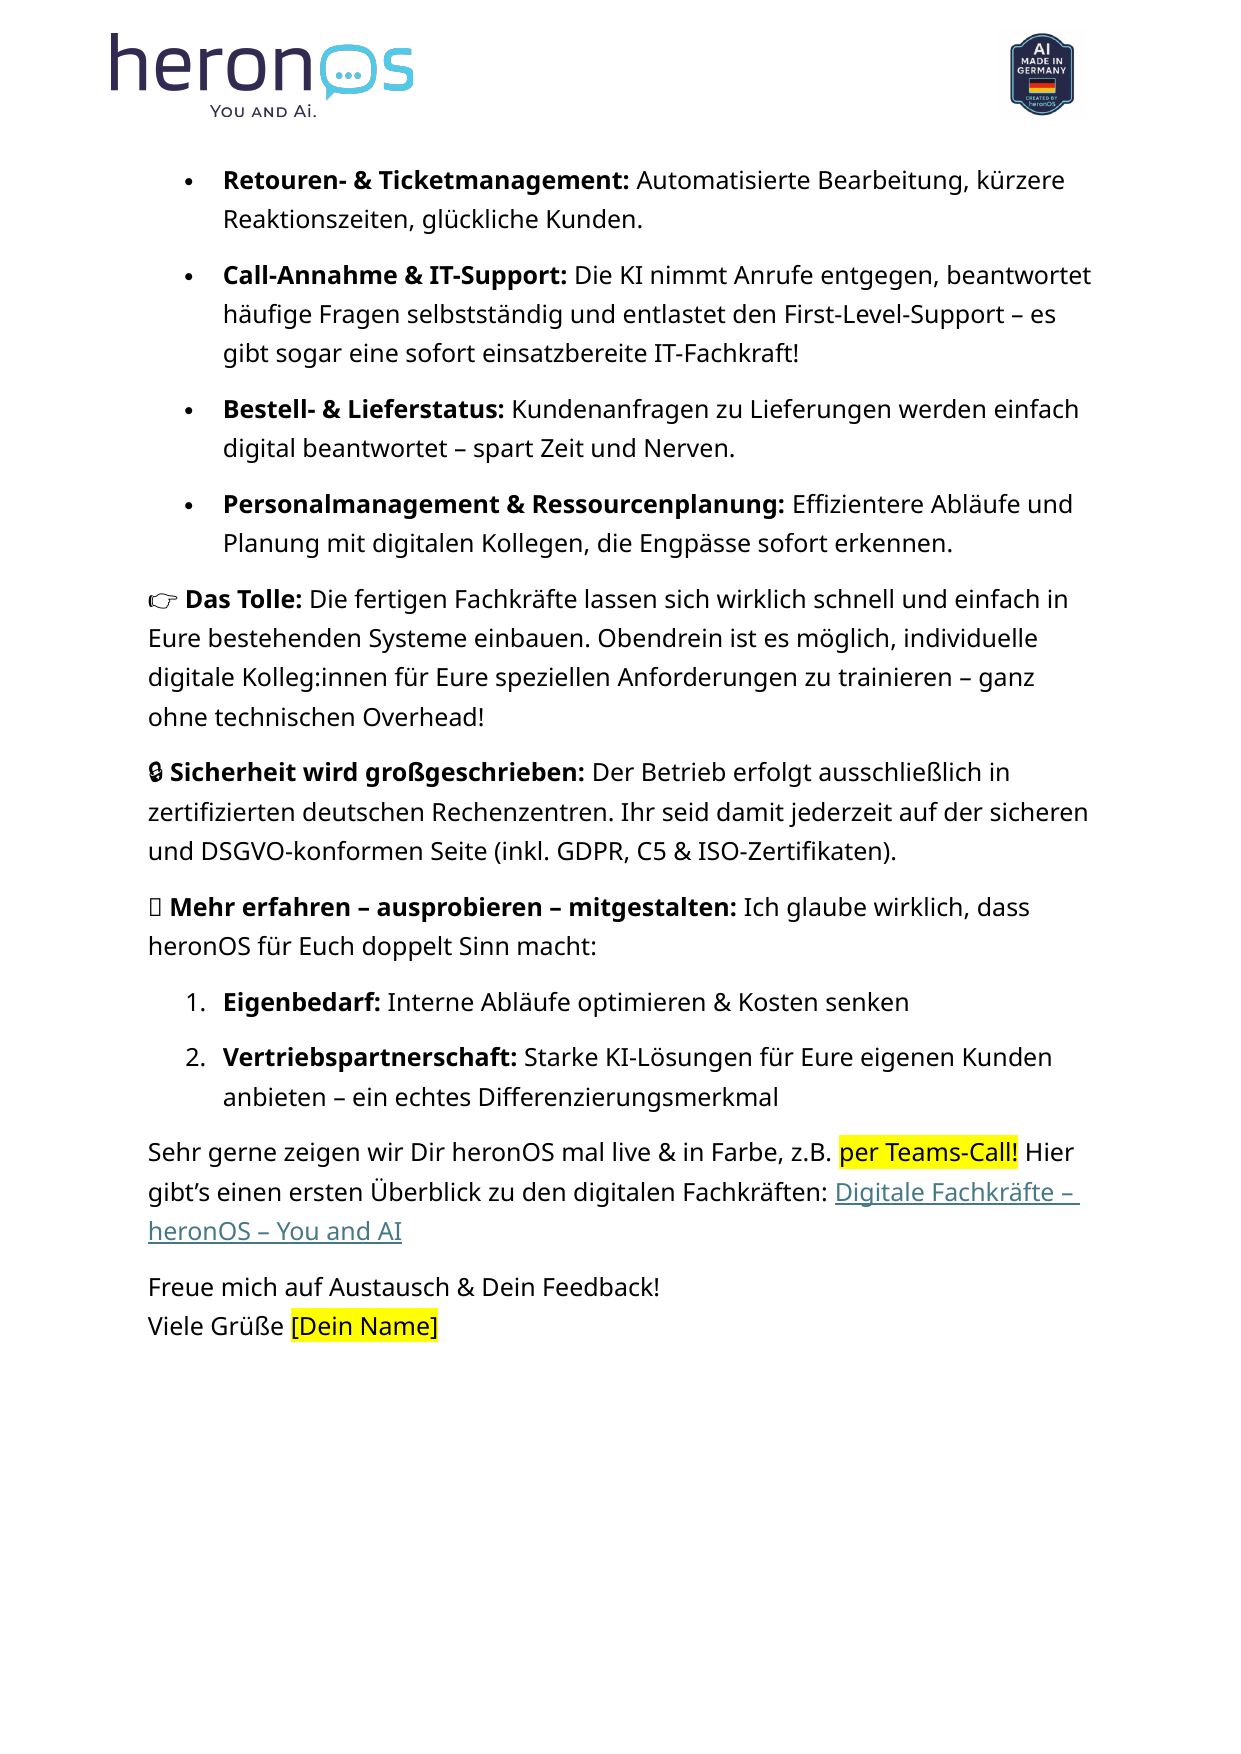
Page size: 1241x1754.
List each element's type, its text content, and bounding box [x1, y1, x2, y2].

list Vertriebspartnerschaft: Starke KI-Lösungen für Eure eigenen Kunden anbieten – ein echtes Differenzierungsmerkmal [185, 1040, 1093, 1113]
list Retouren- & Ticketmanagement: Automatisierte Bearbeitung, kürzere Reaktionszeiten, glückliche Kunden. [185, 162, 1093, 236]
list Eigenbedarf: Interne Abläufe optimieren & Kosten senken [185, 984, 1093, 1018]
list Call-Annahme & IT-Support: Die KI nimmt Anrufe entgegen, beantwortet häufige Fragen selbstständig und entlastet den First-Level-Support – es gibt sogar eine sofort einsatzbereite IT-Fachkraft! [185, 257, 1093, 370]
picture [111, 30, 414, 120]
list Personalmanagement & Ressourcenplanung: Effizientere Abläufe und Planung mit digitalen Kollegen, die Engpässe sofort erkennen. [185, 487, 1093, 560]
text 👉 Das Tolle: Die fertigen Fachkräfte lassen sich wirklich schnell und einfach in Eure bestehenden Systeme einbauen. Obendrein ist es möglich, individuelle digitale Kolleg:innen für Eure speziellen Anforderungen zu trainieren – ganz ohne technischen Overhead! [148, 582, 1093, 733]
text Sehr gerne zeigen wir Dir heronOS mal live & in Farbe, z.B. per Teams-Call! Hier gibt’s einen ersten Überblick zu den digitalen Fachkräften: Digitale Fachkräfte – heronOS – You and AI [148, 1135, 1093, 1247]
text 🔒 Sicherheit wird großgeschrieben: Der Betrieb erfolgt ausschließlich in zertifizierten deutschen Rechenzentren. Ihr seid damit jederzeit auf der sicheren und DSGVO-konformen Seite (inkl. GDPR, C5 & ISO-Zertifikaten). [148, 755, 1093, 867]
text Freue mich auf Austausch & Dein Feedback! Viele Grüße [Dein Name] [148, 1269, 1093, 1342]
list Bestell- & Lieferstatus: Kundenanfragen zu Lieferungen werden einfach digital beantwortet – spart Zeit und Nerven. [185, 392, 1093, 465]
text ✨ Mehr erfahren – ausprobieren – mitgestalten: Ich glaube wirklich, dass heronOS für Euch doppelt Sinn macht: [148, 889, 1093, 962]
picture [997, 29, 1087, 119]
